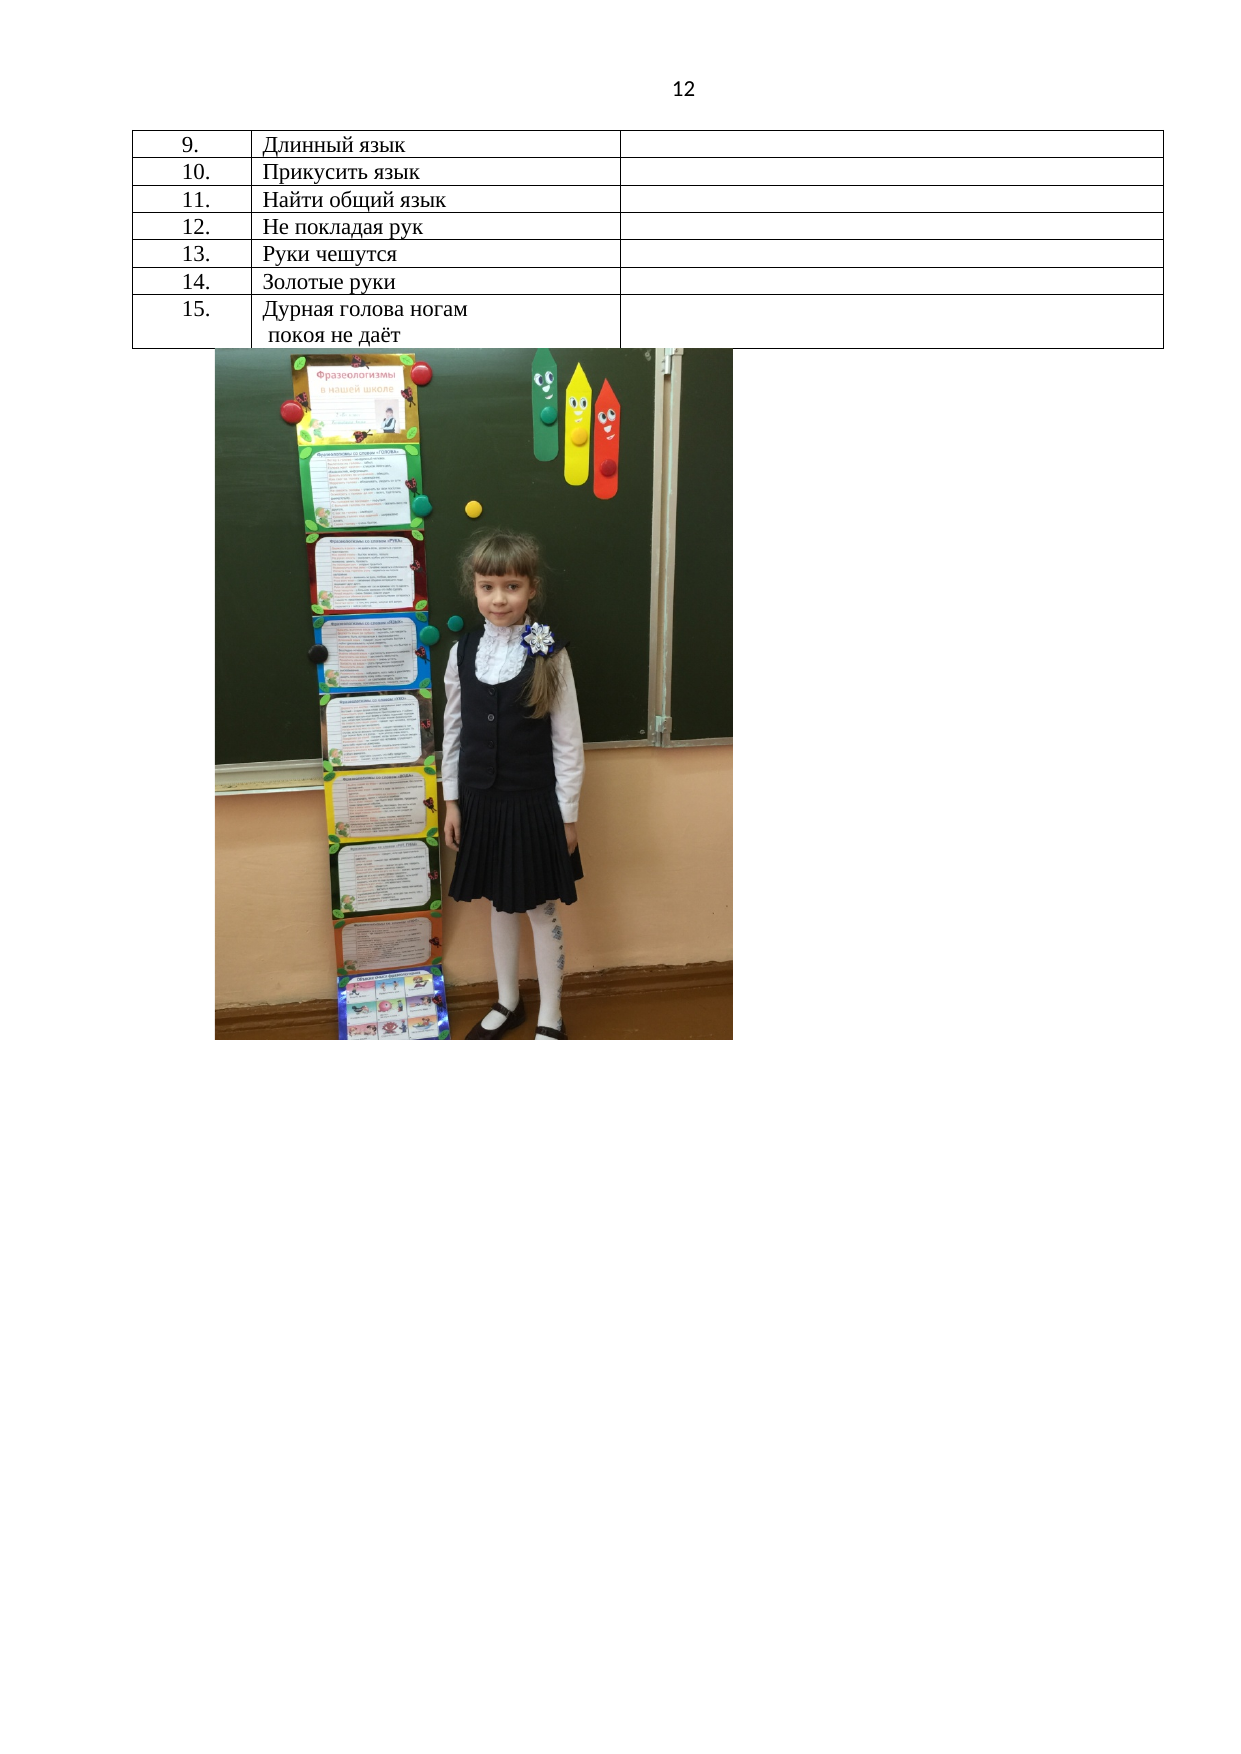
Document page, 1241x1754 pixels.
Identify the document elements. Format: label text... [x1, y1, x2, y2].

table_cell Руки чешутся [252, 240, 620, 267]
table_cell [133, 158, 251, 184]
table_cell [621, 268, 1163, 294]
picture [214, 348, 733, 1040]
table_cell Прикусить язык [252, 158, 620, 184]
table_cell [621, 295, 1163, 348]
table_cell Дурная голова ногам покоя не даёт [252, 295, 620, 348]
table_cell [621, 131, 1163, 157]
table_cell [133, 268, 251, 294]
table_cell [133, 186, 251, 212]
table_cell Не покладая рук [252, 213, 620, 239]
table_cell Найти общий язык [252, 186, 620, 212]
table_cell [133, 240, 251, 267]
table_cell [621, 213, 1163, 239]
table_cell [621, 186, 1163, 212]
table_cell [133, 131, 251, 157]
table_cell [621, 240, 1163, 267]
table_cell [621, 158, 1163, 184]
table_cell [133, 213, 251, 239]
table_cell Длинный язык [252, 131, 620, 157]
table_cell Золотые руки [252, 268, 620, 294]
table_cell [133, 295, 251, 348]
